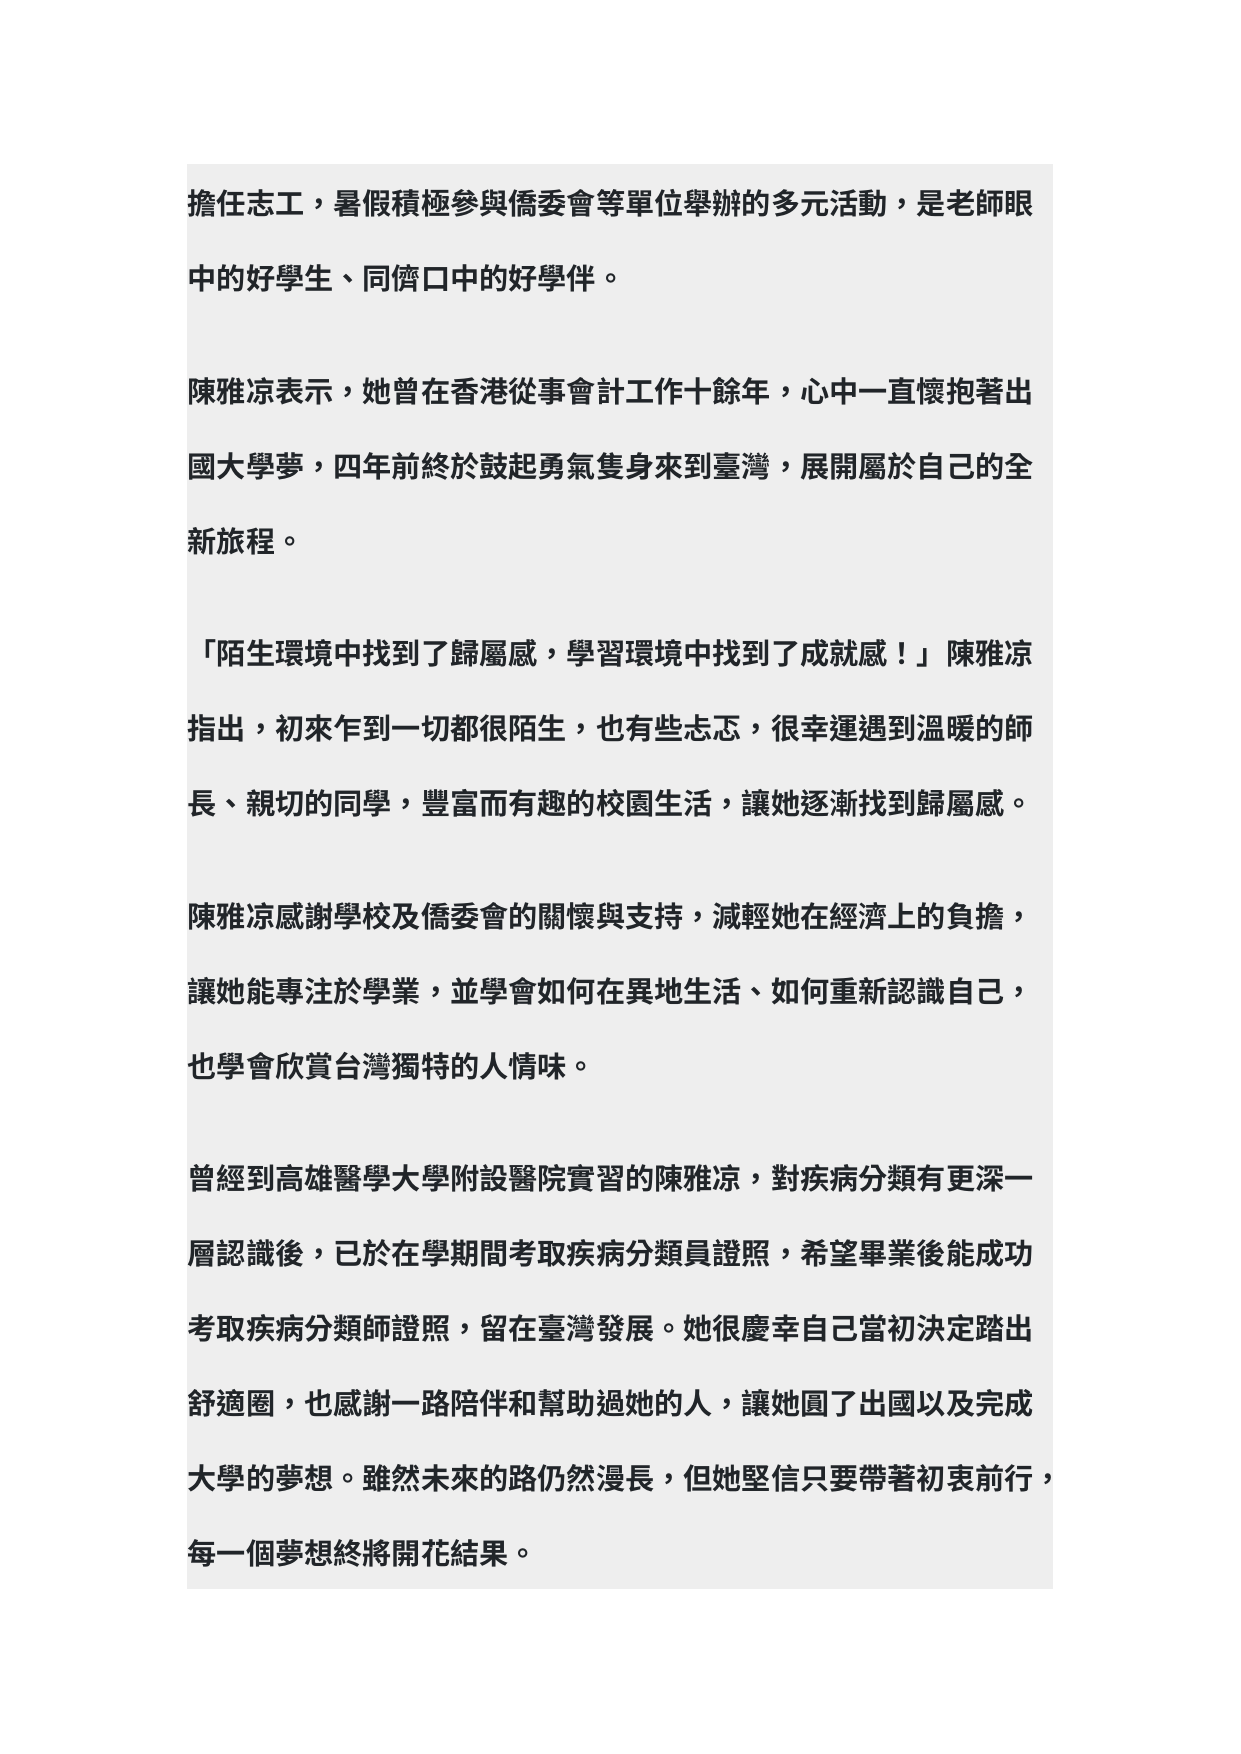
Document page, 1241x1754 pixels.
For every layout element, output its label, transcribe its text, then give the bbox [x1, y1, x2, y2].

text 「陌生環境中找到了歸屬感，學習環境中找到了成就感！」陳雅凉指出，初來乍到一切都很陌生，也有些忐忑，很幸運遇到溫暖的師長、親切的同學，豐富而有趣的校園生活，讓她逐漸找到歸屬感。 [187, 614, 1053, 839]
text 陳雅凉感謝學校及僑委會的關懷與支持，減輕她在經濟上的負擔，讓她能專注於學業，並學會如何在異地生活、如何重新認識自己，也學會欣賞台灣獨特的人情味。 [187, 877, 1053, 1102]
text 曾經到高雄醫學大學附設醫院實習的陳雅凉，對疾病分類有更深一層認識後，已於在學期間考取疾病分類員證照，希望畢業後能成功考取疾病分類師證照，留在臺灣發展。她很慶幸自己當初決定踏出舒適圈，也感謝一路陪伴和幫助過她的人，讓她圓了出國以及完成大學的夢想。雖然未來的路仍然漫長，但她堅信只要帶著初衷前行，每一個夢想終將開花結果。 [187, 1139, 1053, 1589]
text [187, 164, 1053, 314]
text 陳雅凉表示，她曾在香港從事會計工作十餘年，心中一直懷抱著出國大學夢，四年前終於鼓起勇氣隻身來到臺灣，展開屬於自己的全新旅程。 [187, 352, 1053, 577]
